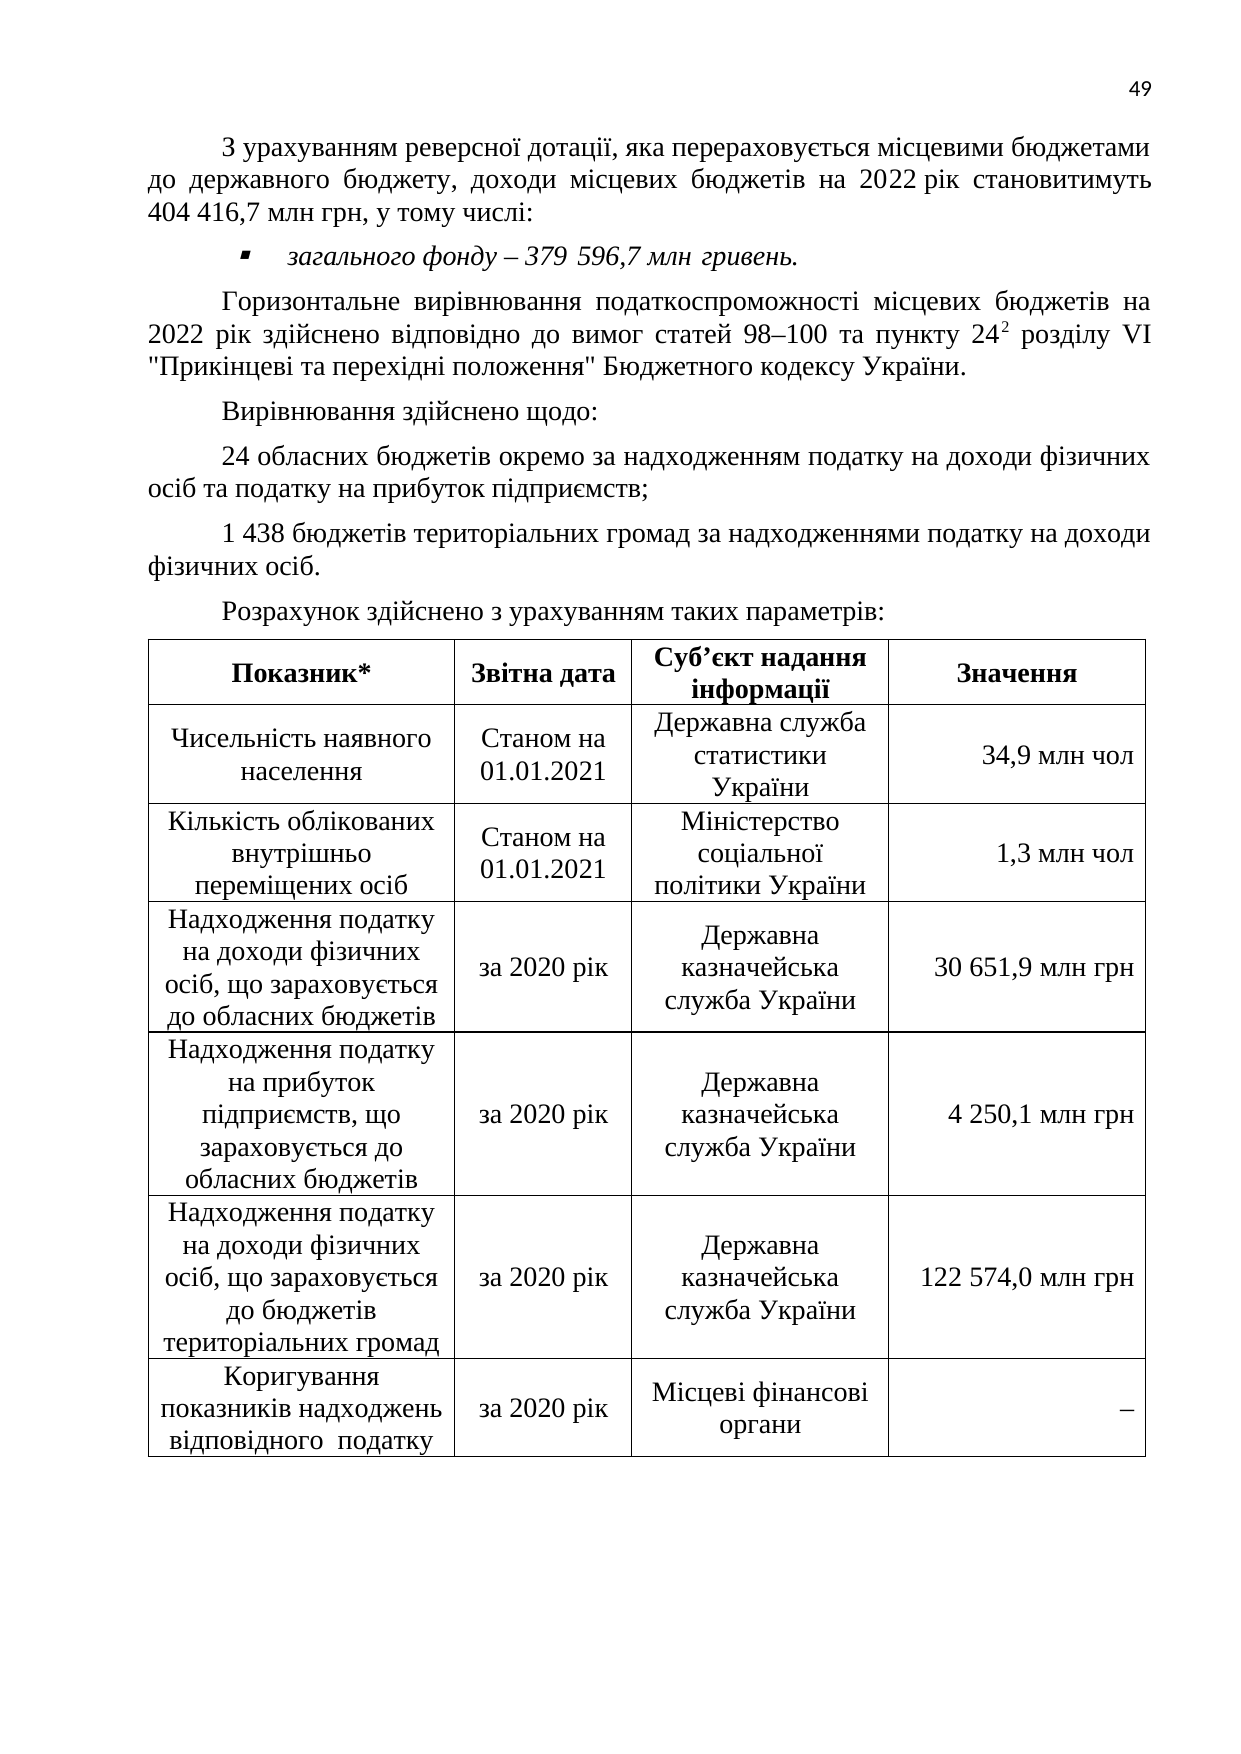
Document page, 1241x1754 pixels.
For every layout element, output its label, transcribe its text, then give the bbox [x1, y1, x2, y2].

table_header Звітна дата [455, 640, 631, 704]
table_cell Коригування показників надходжень відповідного податку [149, 1359, 454, 1456]
table_cell за 2020 рік [455, 902, 631, 1031]
table_cell Чисельність наявного населення [149, 705, 454, 803]
table_cell 122 574,0 млн грн [889, 1196, 1145, 1357]
table_cell за 2020 рік [455, 1033, 631, 1194]
table_cell Станом на 01.01.2021 [455, 705, 631, 803]
table_cell 4 250,1 млн грн [889, 1033, 1145, 1194]
table_cell Надходження податку на доходи фізичних осіб, що зараховується до обласних бюджетів [149, 902, 454, 1031]
text 24 обласних бюджетів окремо за надходженням податку на доходи фізичних осіб та податку на прибуток підприємств; [148, 439, 1152, 504]
table_cell 34,9 млн чол [889, 705, 1145, 803]
table_cell Станом на 01.01.2021 [455, 804, 631, 901]
table_header Значення [889, 640, 1145, 704]
table_cell Місцеві фінансові органи [632, 1359, 888, 1456]
list загального фонду – 379 596,7 млн гривень. [148, 239, 1152, 272]
table_header Показник* [149, 640, 454, 704]
table_cell 1,3 млн чол [889, 804, 1145, 901]
table_cell – [889, 1359, 1145, 1456]
text З урахуванням реверсної дотації, яка перераховується місцевими бюджетами до державного бюджету, доходи місцевих бюджетів на 2022 рік становитимуть 404 416,7 млн грн, у тому числі: [148, 130, 1152, 227]
table_cell за 2020 рік [455, 1359, 631, 1456]
table_cell Державна служба статистики України [632, 705, 888, 803]
table_cell 30 651,9 млн грн [889, 902, 1145, 1031]
table_cell Міністерство соціальної політики України [632, 804, 888, 901]
list 1 438 бюджетів територіальних громад за надходженнями податку на доходи фізичних осіб. [148, 516, 1152, 581]
table_cell Надходження податку на доходи фізичних осіб, що зараховується до бюджетів територіальних громад [149, 1196, 454, 1357]
table_cell Державна казначейська служба України [632, 1033, 888, 1194]
table_cell Державна казначейська служба України [632, 902, 888, 1031]
table_cell Державна казначейська служба України [632, 1196, 888, 1357]
table_cell Кількість облікованих внутрішньо переміщених осіб [149, 804, 454, 901]
text Вирівнювання здійснено щодо: [148, 394, 1152, 427]
table_header Суб’єкт надання інформації [632, 640, 888, 704]
text Горизонтальне вирівнювання податкоспроможності місцевих бюджетів на 2022 рік здійснено відповідно до вимог статей 98–100 та пункту 242 розділу VI "Прикінцеві та перехідні положення" Бюджетного кодексу України. [148, 284, 1152, 382]
text Розрахунок здійснено з урахуванням таких параметрів: [148, 594, 1152, 626]
table_cell Надходження податку на прибуток підприємств, що зараховується до обласних бюджетів [149, 1033, 454, 1194]
table_cell за 2020 рік [455, 1196, 631, 1357]
